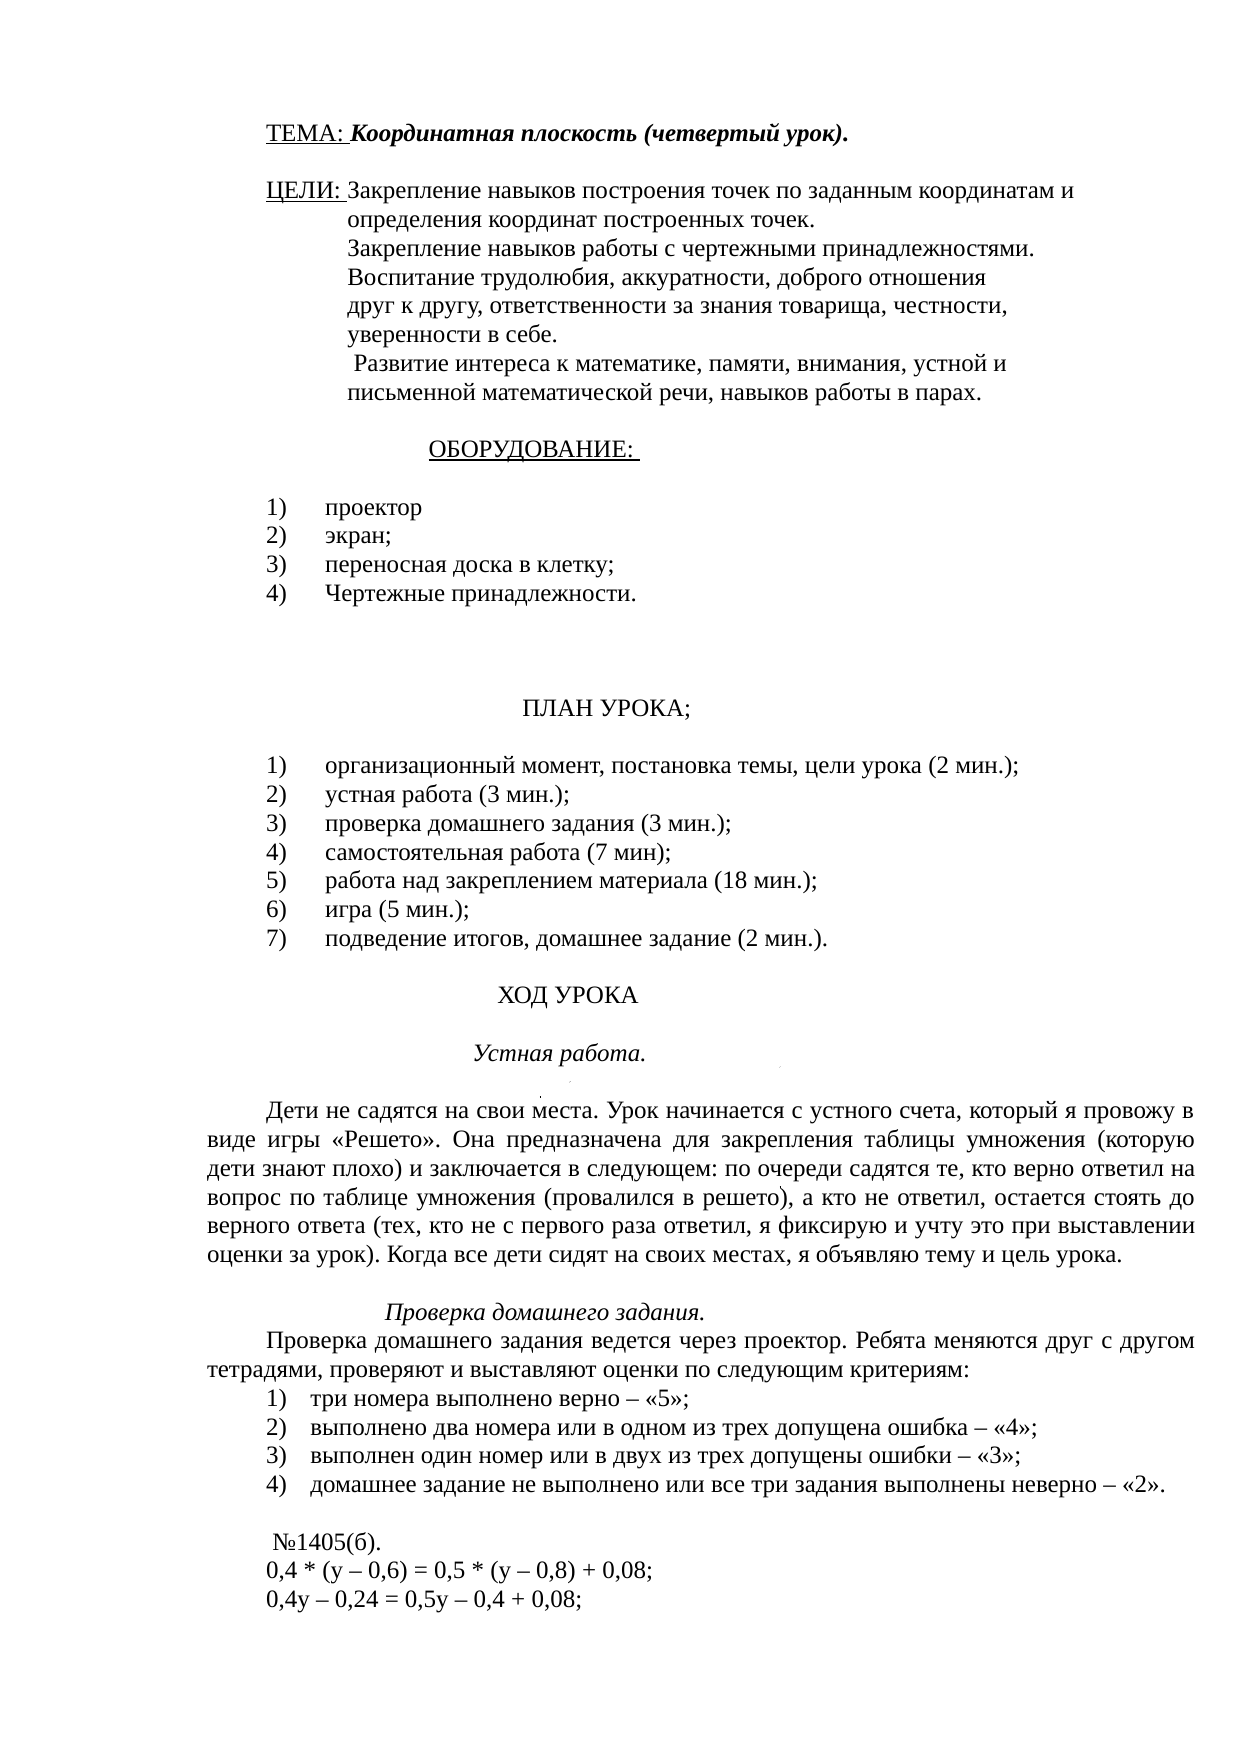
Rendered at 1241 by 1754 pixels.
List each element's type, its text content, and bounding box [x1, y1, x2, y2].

text №1405(б). [207, 1527, 1196, 1556]
text Устная работа. [207, 1038, 1196, 1067]
list работа над закреплением материала (18 мин.); [266, 866, 1196, 894]
text Воспитание трудолюбия, аккуратности, доброго отношения [207, 262, 1196, 291]
list игра (5 мин.); [266, 894, 1196, 923]
text Развитие интереса к математике, памяти, внимания, устной и [207, 348, 1196, 377]
list подведение итогов, домашнее задание (2 мин.). [266, 923, 1196, 952]
list Чертежные принадлежности. [207, 578, 1196, 607]
list организационный момент, постановка темы, цели урока (2 мин.); [266, 751, 1196, 779]
text Проверка домашнего задания. [207, 1297, 1196, 1326]
text ОБОРУДОВАНИЕ: [207, 434, 1196, 463]
text письменной математической речи, навыков работы в парах. [207, 377, 1196, 406]
text 0,4 * (у – 0,6) = 0,5 * (у – 0,8) + 0,08; [207, 1556, 1196, 1584]
list выполнен один номер или в двух из трех допущены ошибки – «3»; [207, 1441, 1196, 1469]
list домашнее задание не выполнено или все три задания выполнены неверно – «2». [207, 1469, 1196, 1498]
text ЦЕЛИ: Закрепление навыков построения точек по заданным координатам и [207, 176, 1196, 204]
text 0,4у – 0,24 = 0,5у – 0,4 + 0,08; [207, 1584, 1196, 1613]
list три номера выполнено верно – «5»; [207, 1383, 1196, 1412]
text друг к другу, ответственности за знания товарища, честности, [207, 291, 1196, 319]
text Проверка домашнего задания ведется через проектор. Ребята меняются друг с другом тетрадями, проверяют и выставляют оценки по следующим критериям: [207, 1326, 1196, 1383]
list переносная доска в клетку; [207, 549, 1196, 578]
list проверка домашнего задания (3 мин.); [266, 808, 1196, 837]
text ПЛАН УРОКА; [207, 693, 1196, 722]
list выполнено два номера или в одном из трех допущена ошибка – «4»; [207, 1412, 1196, 1441]
list устная работа (3 мин.); [266, 779, 1196, 808]
text Дети не садятся на свои места. Урок начинается с устного счета, который я провожу в виде игры «Решето». Она предназначена для закрепления таблицы умножения (которую дети знают плохо) и заключается в следующем: по очереди садятся те, кто верно ответил на вопрос по таблице умножения (провалился в решето), а кто не ответил, остается стоять до верного ответа (тех, кто не с первого раза ответил, я фиксирую и учту это при выставлении оценки за урок). Когда все дети сидят на своих местах, я объявляю тему и цель урока. [207, 1096, 1196, 1268]
text определения координат построенных точек. [207, 204, 1196, 233]
list проектор [207, 492, 1196, 521]
list самостоятельная работа (7 мин); [266, 837, 1196, 866]
text ТЕМА: Координатная плоскость (четвертый урок). [207, 118, 1196, 147]
text ХОД УРОКА [207, 981, 1196, 1009]
text Закрепление навыков работы с чертежными принадлежностями. [207, 233, 1196, 262]
list экран; [207, 521, 1196, 549]
text уверенности в себе. [207, 319, 1196, 348]
